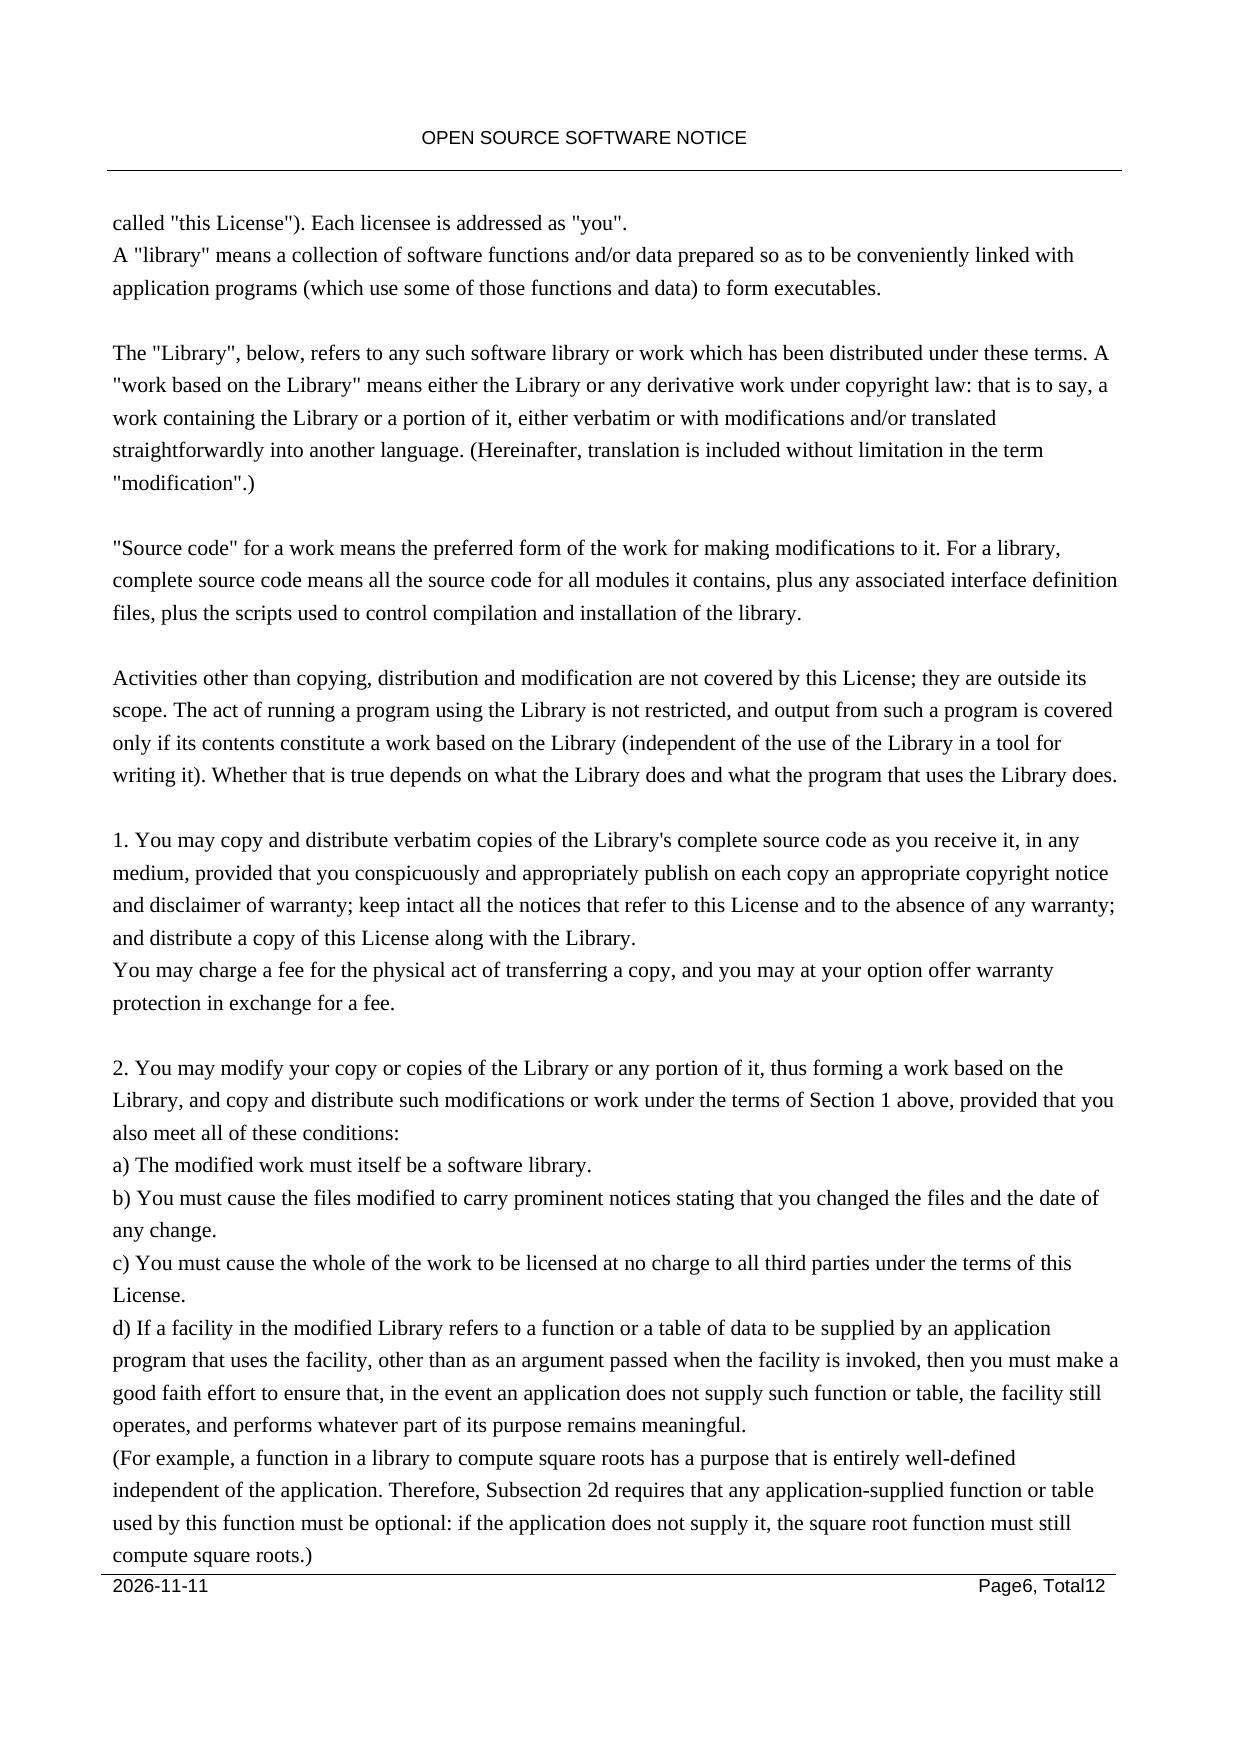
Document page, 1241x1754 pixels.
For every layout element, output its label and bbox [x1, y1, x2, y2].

text [112, 206, 1128, 1571]
